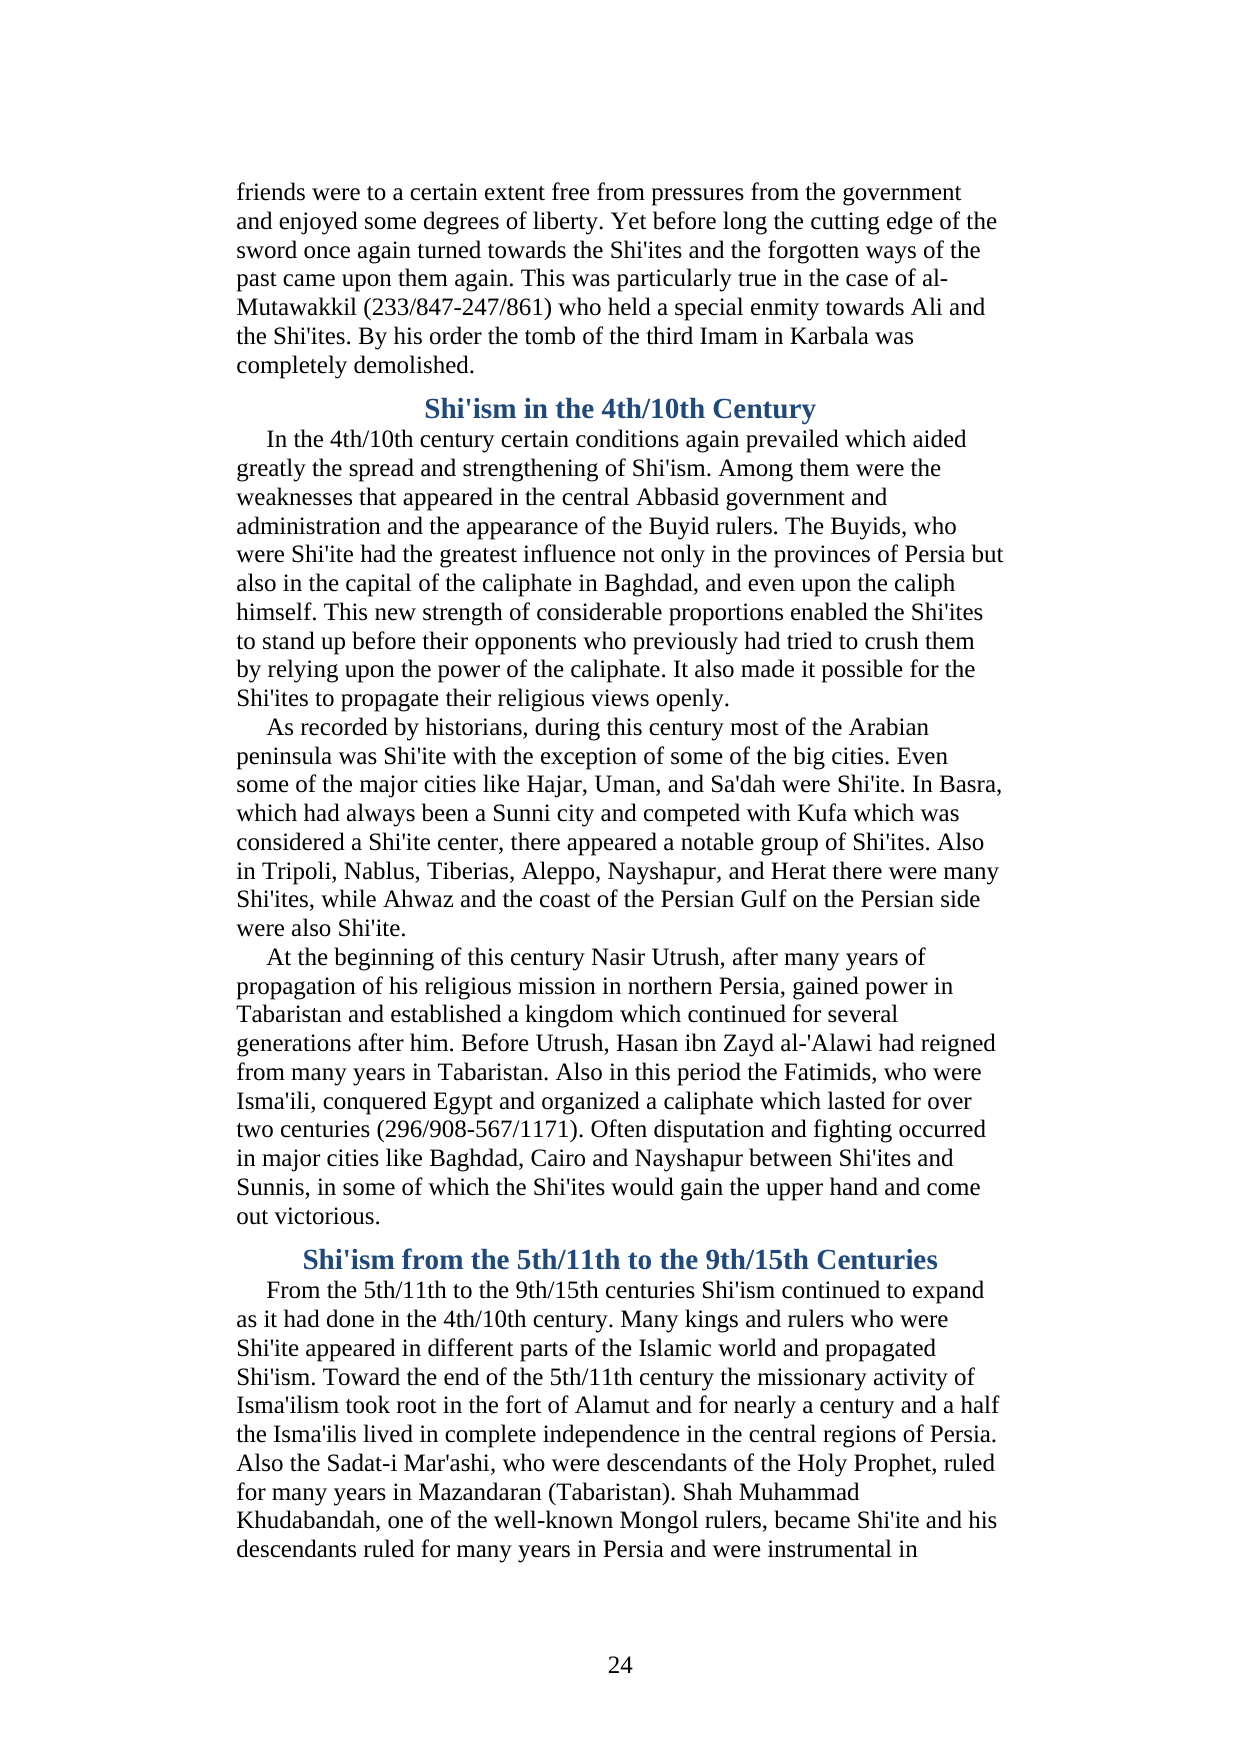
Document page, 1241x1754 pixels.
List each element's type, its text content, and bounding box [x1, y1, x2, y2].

text At the beginning of this century Nasir Utrush, after many years of propagation of his religious mission in northern Persia, gained power in Tabaristan and established a kingdom which continued for several generations after him. Before Utrush, Hasan ibn Zayd al-'Alawi had reigned from many years in Tabaristan. Also in this period the Fatimids, who were Isma'ili, conquered Egypt and organized a caliphate which lasted for over two centuries (296/908-567/1171). Often disputation and fighting occurred in major cities like Baghdad, Cairo and Nayshapur between Shi'ites and Sunnis, in some of which the Shi'ites would gain the upper hand and come out victorious. [236, 942, 1004, 1229]
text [236, 1276, 1004, 1563]
text As recorded by historians, during this century most of the Arabian peninsula was Shi'ite with the exception of some of the big cities. Even some of the major cities like Hajar, Uman, and Sa'dah were Shi'ite. In Basra, which had always been a Sunni city and competed with Kufa which was considered a Shi'ite center, there appeared a notable group of Shi'ites. Also in Tripoli, Nablus, Tiberias, Aleppo, Nayshapur, and Herat there were many Shi'ites, while Ahwaz and the coast of the Persian Gulf on the Persian side were also Shi'ite. [236, 712, 1004, 942]
text In the 4th/10th century certain conditions again prevailed which aided greatly the spread and strengthening of Shi'ism. Among them were the weaknesses that appeared in the central Abbasid government and administration and the appearance of the Buyid rulers. The Buyids, who were Shi'ite had the greatest influence not only in the provinces of Persia but also in the capital of the caliphate in Baghdad, and even upon the caliph himself. This new strength of considerable proportions enabled the Shi'ites to stand up before their opponents who previously had tried to crush them by relying upon the power of the caliphate. It also made it possible for the Shi'ites to propagate their religious views openly. [236, 424, 1004, 712]
subtitle Shi'ism in the 4th/10th Century [236, 391, 1004, 424]
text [236, 177, 1004, 378]
subtitle Shi'ism from the 5th/11th to the 9th/15th Centuries [236, 1242, 1004, 1276]
